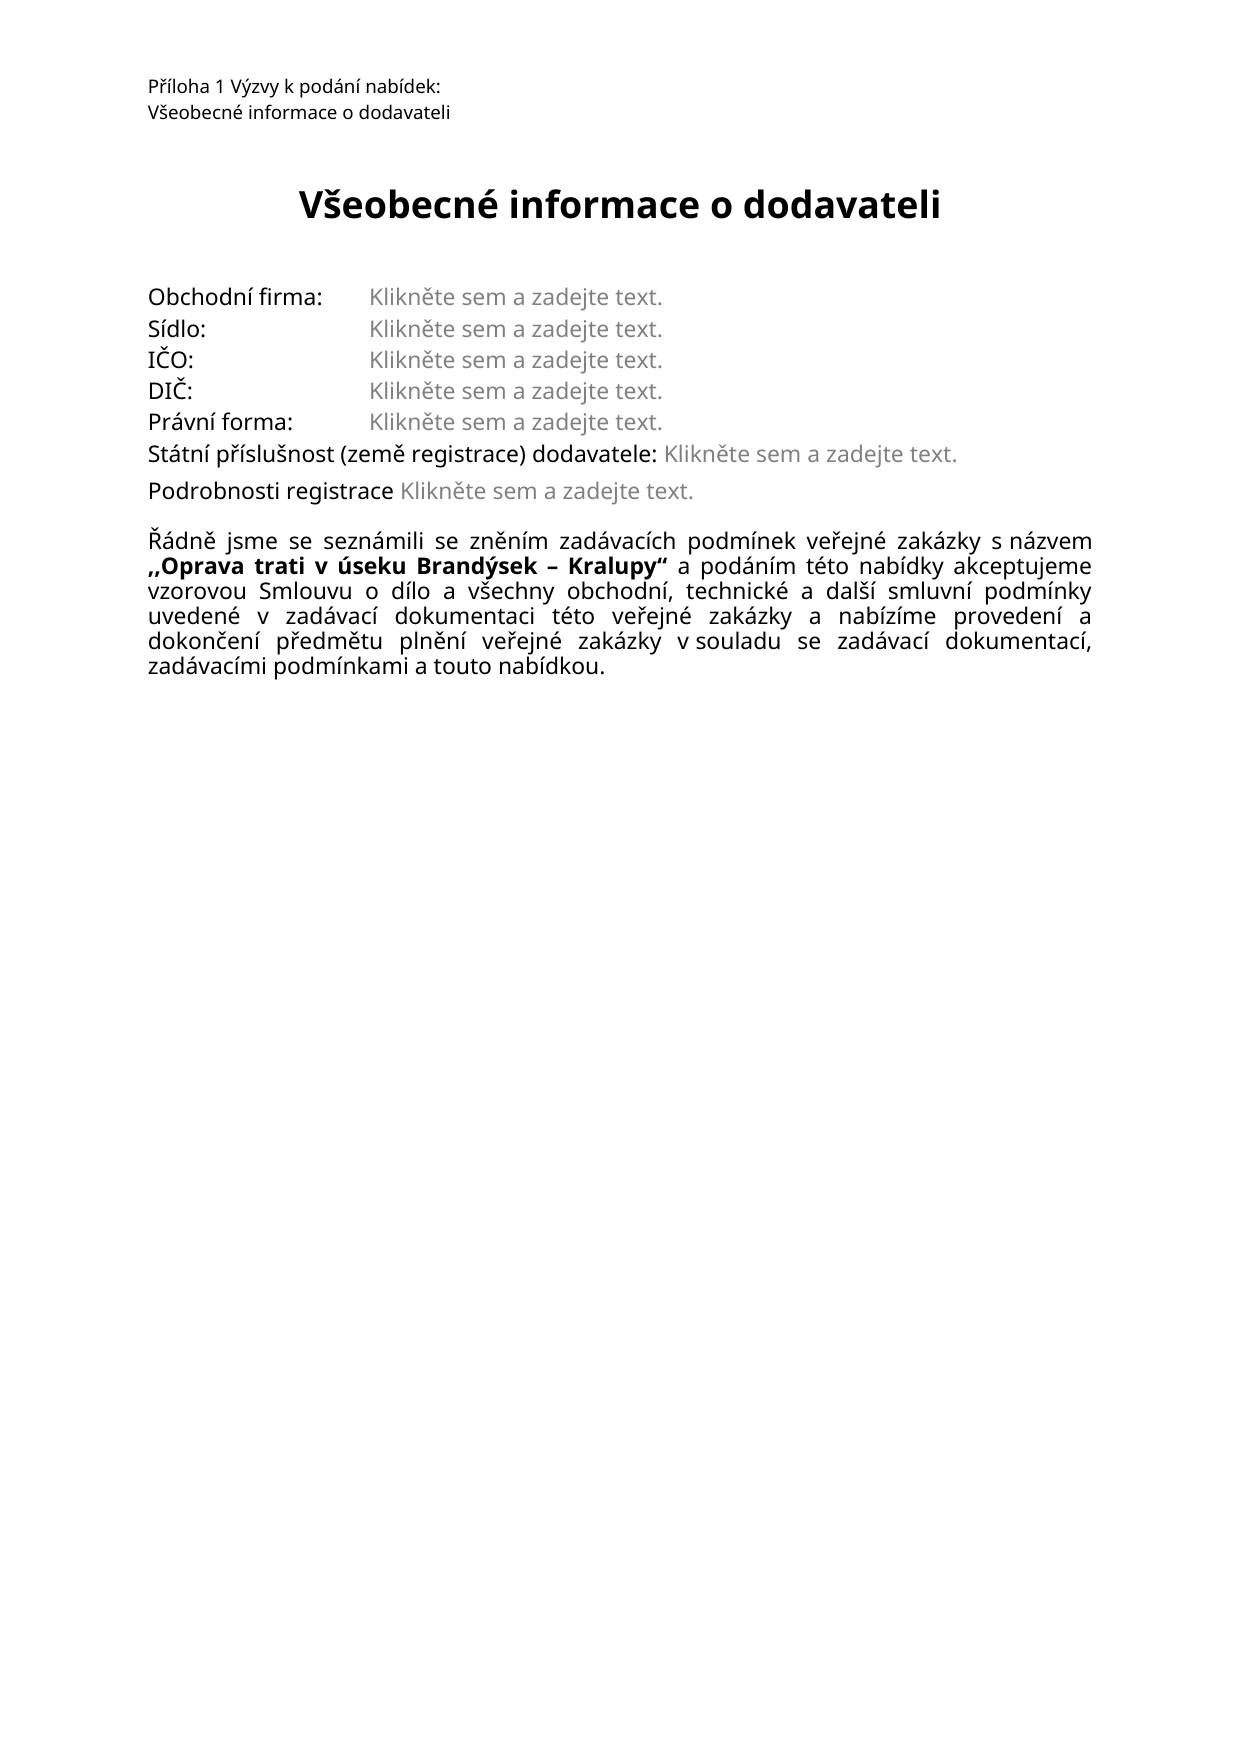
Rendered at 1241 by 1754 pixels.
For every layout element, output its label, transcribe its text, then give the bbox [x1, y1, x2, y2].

text Státní příslušnost (země registrace) dodavatele: [148, 442, 1093, 467]
text Sídlo: [148, 317, 1093, 342]
text DIČ: [148, 379, 1093, 404]
text IČO: [148, 348, 1093, 373]
text Podrobnosti registrace [148, 479, 1093, 504]
text Obchodní firma: [148, 286, 1093, 311]
text Řádně jsme se seznámili se zněním zadávacích podmínek veřejné zakázky s názvem ,,Oprava trati v úseku Brandýsek – Kralupy“ a podáním této nabídky akceptujeme vzorovou Smlouvu o dílo a všechny obchodní, technické a další smluvní podmínky uvedené v zadávací dokumentaci této veřejné zakázky a nabízíme provedení a dokončení předmětu plnění veřejné zakázky v souladu se zadávací dokumentací, zadávacími podmínkami a touto nabídkou. [148, 529, 1093, 679]
title Všeobecné informace o dodavateli [148, 178, 1093, 229]
text Právní forma: [148, 411, 1093, 436]
